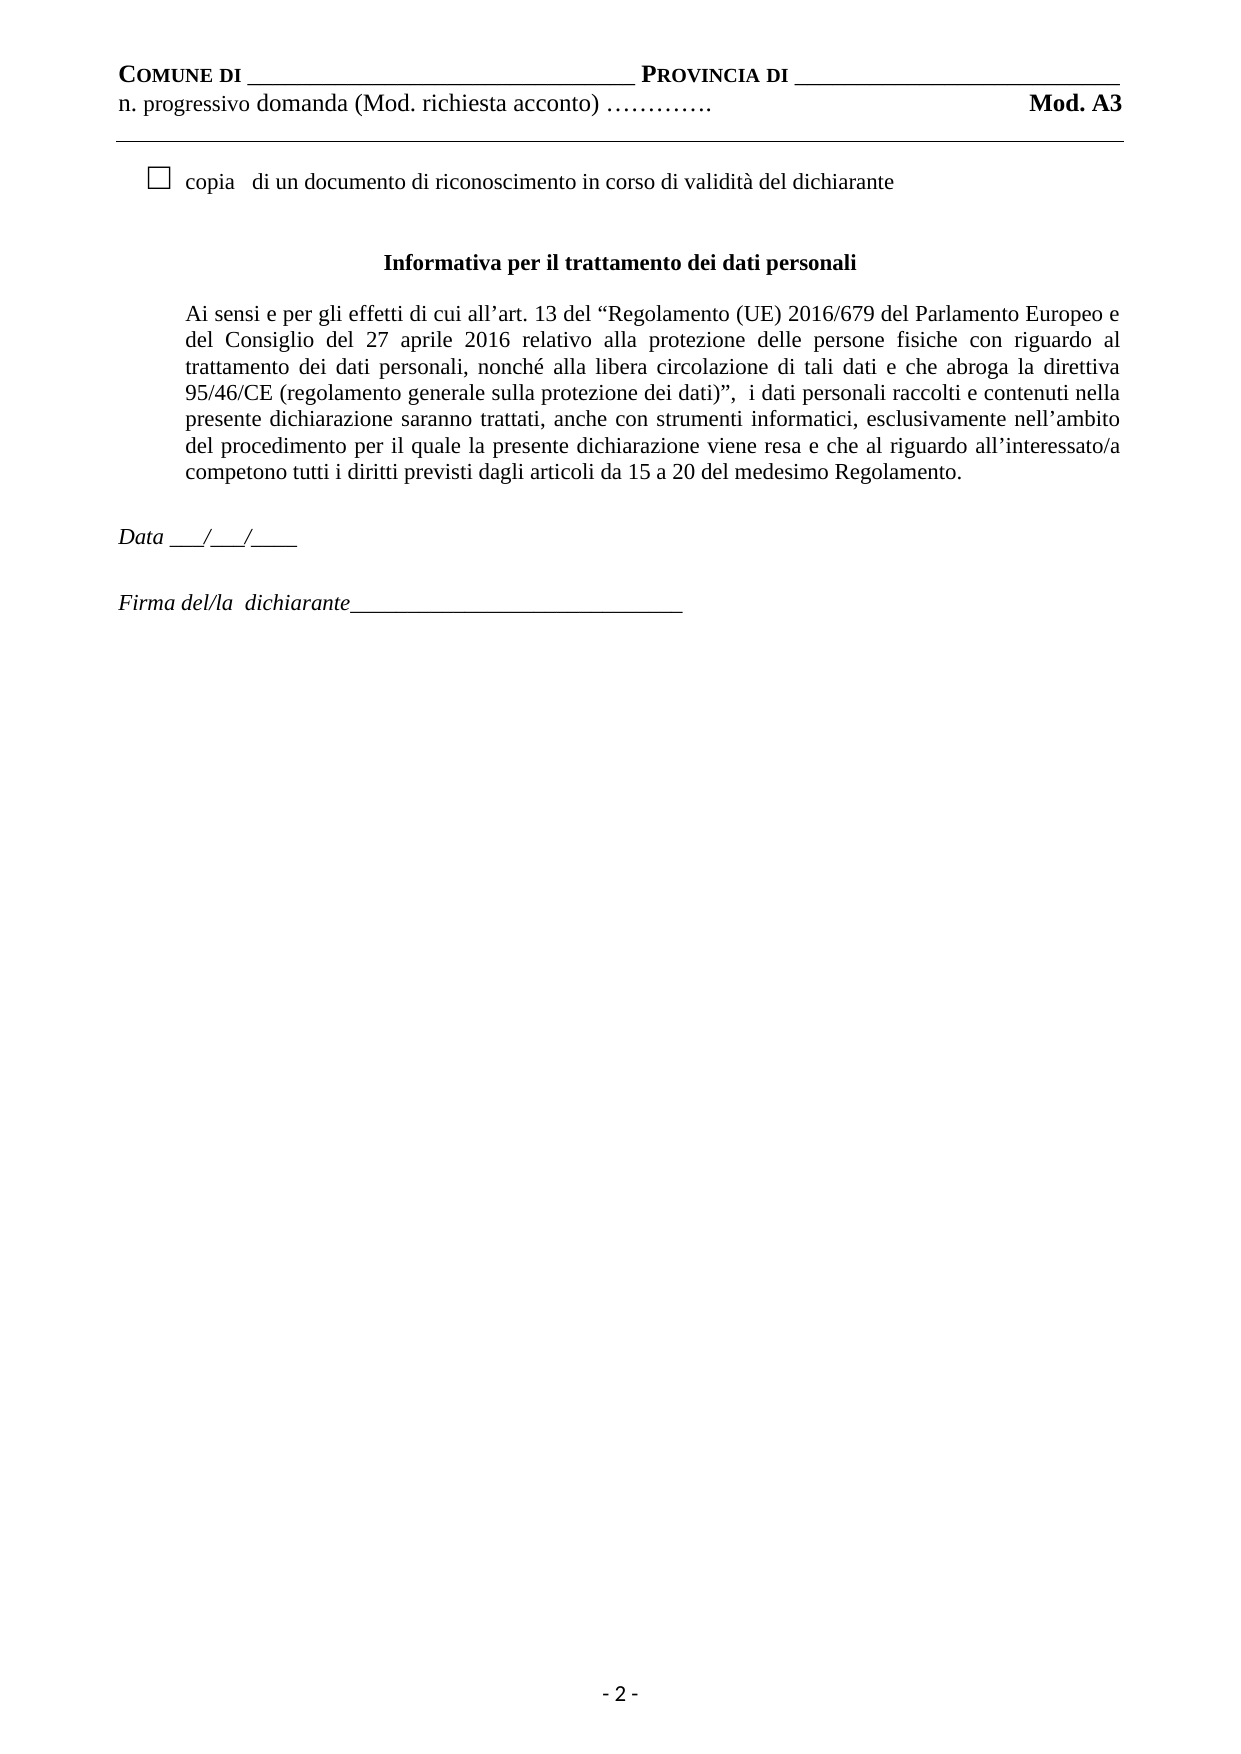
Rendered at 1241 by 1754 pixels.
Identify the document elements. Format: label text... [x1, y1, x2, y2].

text Informativa per il trattamento dei dati personali [118, 249, 1122, 275]
text Data ___/___/____ [118, 523, 1122, 550]
text Firma del/la dichiarante_____________________________ [118, 588, 1122, 615]
list copia di un documento di riconoscimento in corso di validità del dichiarante [148, 154, 1122, 197]
list Ai sensi e per gli effetti di cui all’art. 13 del “Regolamento (UE) 2016/679 del Parlamento Europeo e del Consiglio del 27 aprile 2016 relativo alla protezione delle persone fisiche con riguardo al trattamento dei dati personali, nonché alla libera circolazione di tali dati e che abroga la direttiva 95/46/CE (regolamento generale sulla protezione dei dati)”, i dati personali raccolti e contenuti nella presente dichiarazione saranno trattati, anche con strumenti informatici, esclusivamente nell’ambito del procedimento per il quale la presente dichiarazione viene resa e che al riguardo all’interessato/a competono tutti i diritti previsti dagli articoli da 15 a 20 del medesimo Regolamento. [185, 300, 1122, 484]
